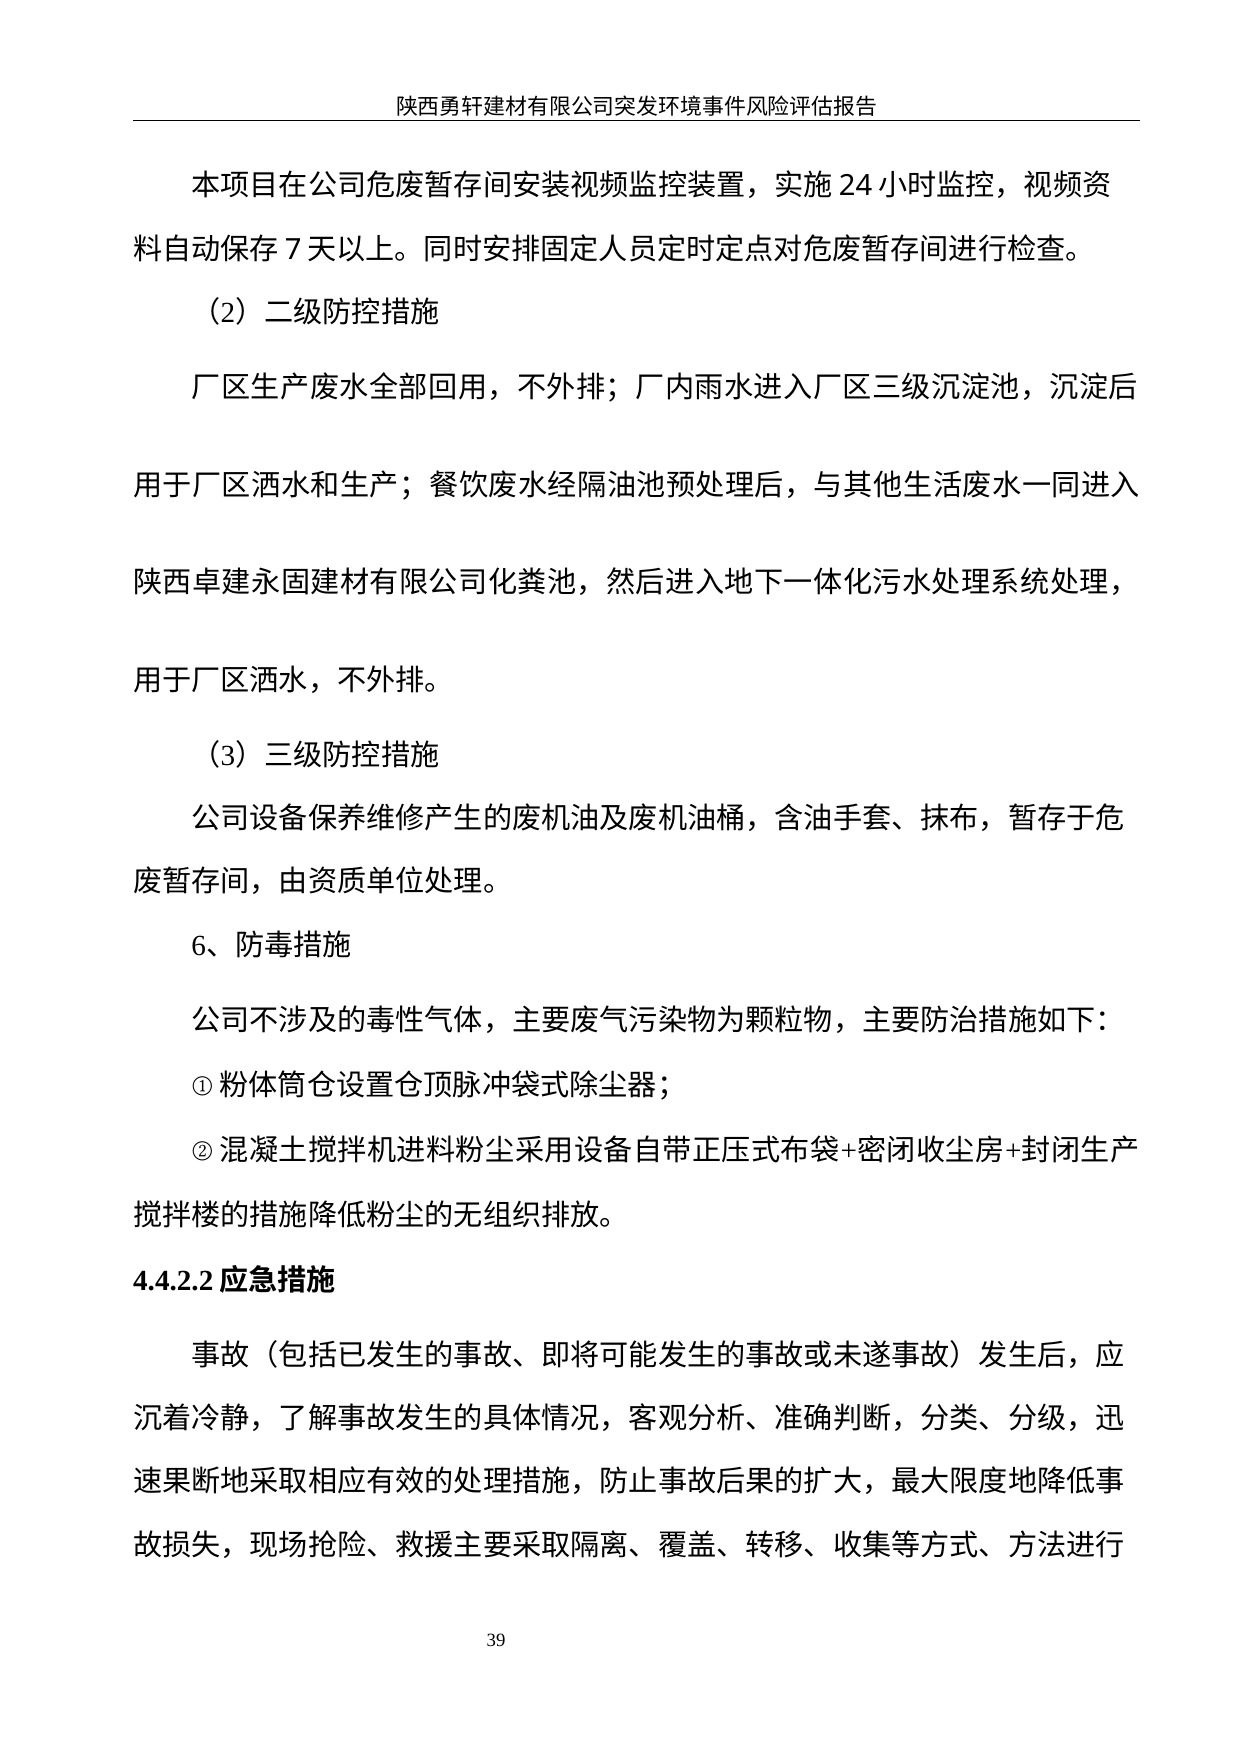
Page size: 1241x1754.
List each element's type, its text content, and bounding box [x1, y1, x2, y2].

text 6、防毒措施 [133, 921, 1140, 964]
text 公司不涉及的毒性气体，主要废气污染物为颗粒物，主要防治措施如下： [133, 985, 1140, 1050]
text 厂区生产废水全部回用，不外排；厂内雨水进入厂区三级沉淀池，沉淀后用于厂区洒水和生产；餐饮废水经隔油池预处理后，与其他生活废水一同进入陕西卓建永固建材有限公司化粪池，然后进入地下一体化污水处理系统处理，用于厂区洒水，不外排。 [133, 352, 1140, 710]
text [133, 1331, 1140, 1564]
text （2）二级防控措施 [133, 289, 1140, 331]
text 本项目在公司危废暂存间安装视频监控装置，实施24小时监控，视频资料自动保存7天以上。同时安排固定人员定时定点对危废暂存间进行检查。 [133, 162, 1140, 268]
text ②混凝土搅拌机进料粉尘采用设备自带正压式布袋+密闭收尘房+封闭生产搅拌楼的措施降低粉尘的无组织排放。 [133, 1115, 1140, 1245]
text 公司设备保养维修产生的废机油及废机油桶，含油手套、抹布，暂存于危废暂存间，由资质单位处理。 [133, 794, 1140, 900]
text 4.4.2.2应急措施 [133, 1245, 1140, 1310]
text ①粉体筒仓设置仓顶脉冲袋式除尘器； [133, 1050, 1140, 1115]
text （3）三级防控措施 [133, 731, 1140, 773]
